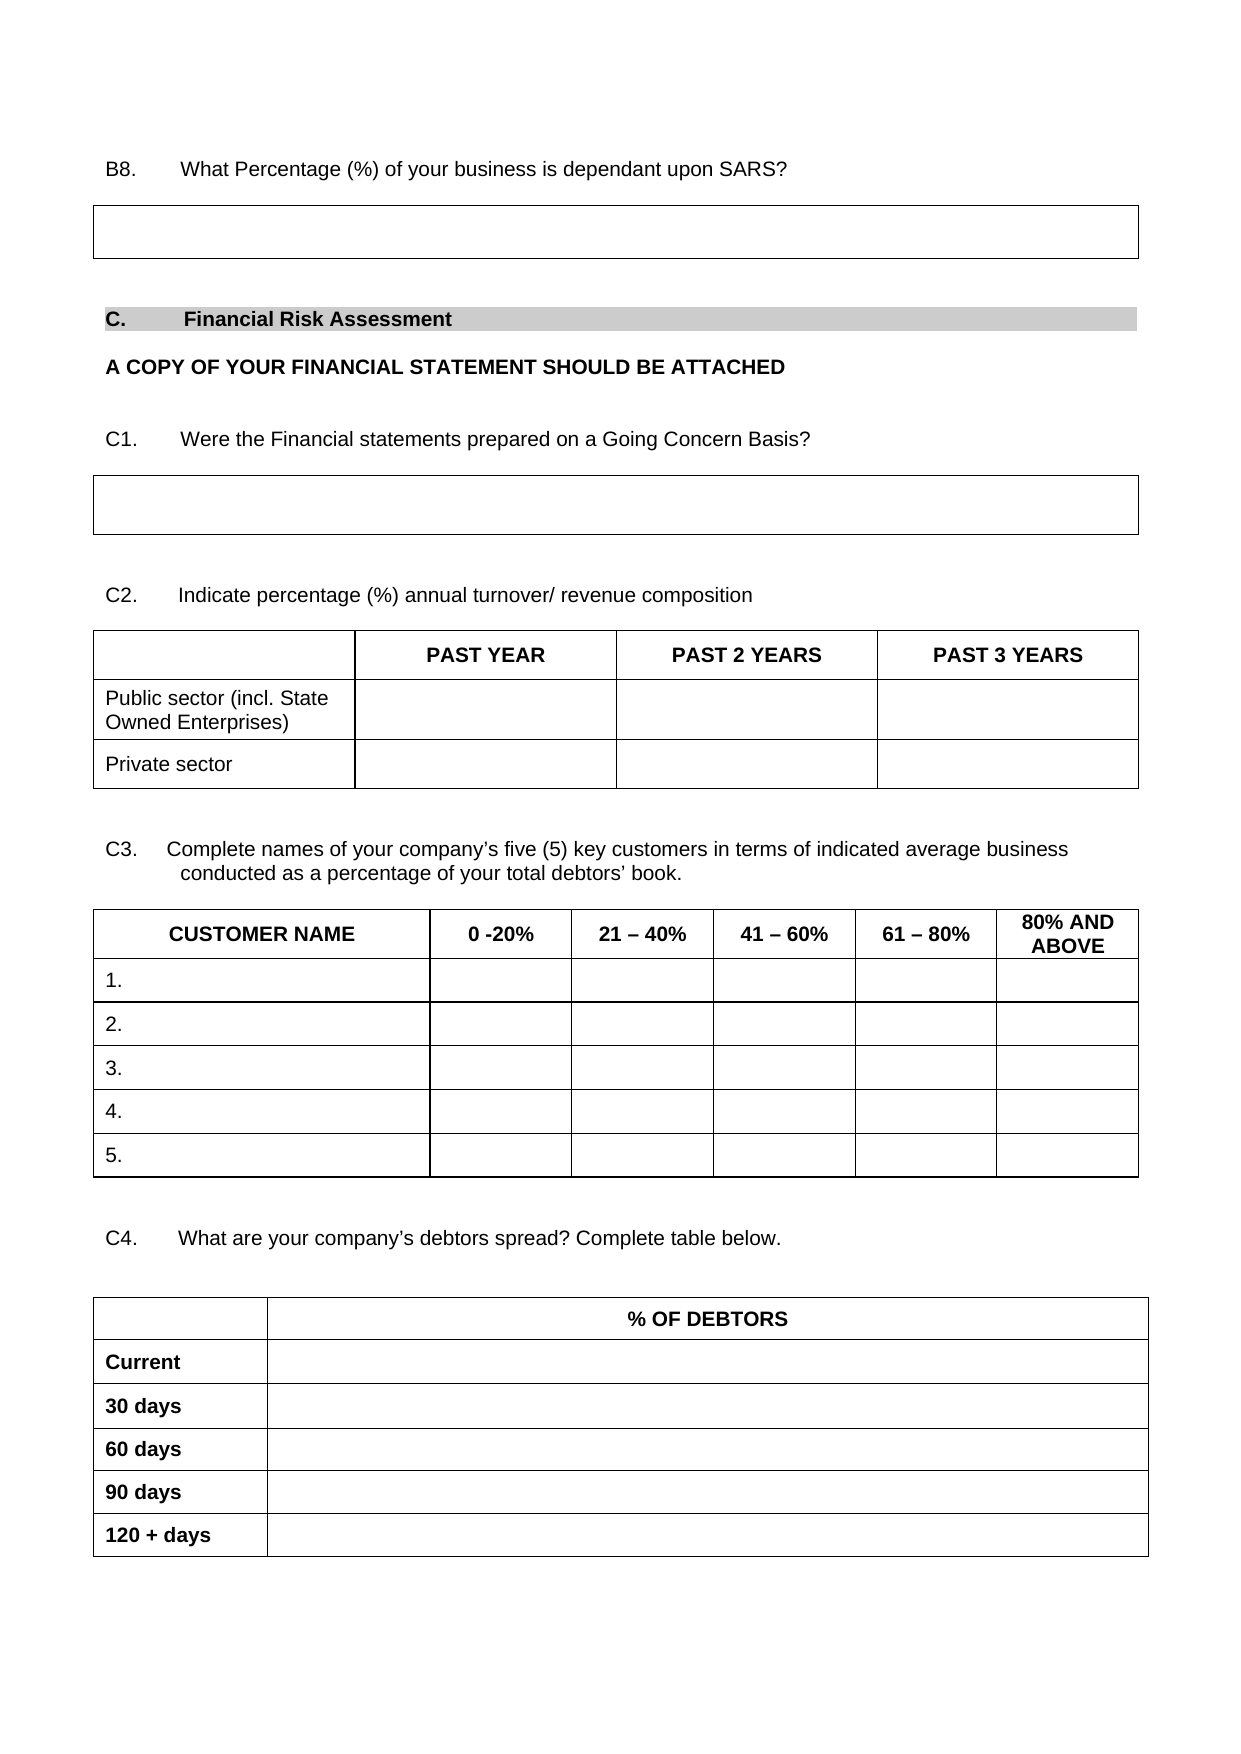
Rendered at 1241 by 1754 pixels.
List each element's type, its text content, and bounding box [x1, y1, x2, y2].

text A COPY OF YOUR FINANCIAL STATEMENT SHOULD BE ATTACHED [105, 355, 1137, 379]
text C3. Complete names of your company’s five (5) key customers in terms of indicated average business conducted as a percentage of your total debtors’ book. [105, 837, 1137, 884]
table_cell [431, 1134, 571, 1176]
table_cell [94, 1090, 429, 1133]
table_cell [997, 1046, 1138, 1089]
table_cell [268, 1340, 1148, 1383]
table_header 61 – 80% [856, 910, 996, 958]
table_cell [94, 1046, 429, 1089]
table_cell [94, 1134, 429, 1176]
table_cell 90 days [94, 1471, 267, 1512]
table_header PAST 2 YEARS [617, 631, 877, 679]
table_header 80% AND ABOVE [997, 910, 1138, 958]
table_cell [714, 1134, 855, 1176]
table_cell Current [94, 1340, 267, 1383]
table_cell [268, 1384, 1148, 1428]
table_cell [431, 1090, 571, 1133]
table_header [94, 476, 1138, 533]
table_cell [572, 959, 713, 1001]
table_cell [714, 959, 855, 1001]
table_header % OF DEBTORS [268, 1298, 1148, 1339]
table_cell 60 days [94, 1429, 267, 1470]
table_header [94, 631, 354, 679]
table_cell Private sector [94, 740, 354, 788]
table_cell [878, 680, 1138, 739]
table_cell [431, 959, 571, 1001]
table_header PAST YEAR [356, 631, 616, 679]
text B8. What Percentage (%) of your business is dependant upon SARS? [105, 157, 1137, 181]
table_header [94, 1298, 267, 1339]
table_cell [714, 1003, 855, 1045]
table_cell [268, 1471, 1148, 1512]
table_header [94, 206, 1138, 258]
table_cell [856, 1046, 996, 1089]
table_cell [572, 1134, 713, 1176]
table_cell [268, 1514, 1148, 1556]
table_cell 120 + days [94, 1514, 267, 1556]
table_cell [997, 959, 1138, 1001]
text C2. Indicate percentage (%) annual turnover/ revenue composition [105, 582, 1137, 606]
table_header PAST 3 YEARS [878, 631, 1138, 679]
table_cell [714, 1046, 855, 1089]
table_cell [856, 1134, 996, 1176]
table_cell [714, 1090, 855, 1133]
table_cell Public sector (incl. State Owned Enterprises) [94, 680, 354, 739]
table_header CUSTOMER NAME [94, 910, 429, 958]
table_header 21 – 40% [572, 910, 713, 958]
table_cell [878, 740, 1138, 788]
table_cell [856, 1090, 996, 1133]
table_cell [431, 1003, 571, 1045]
table_cell [856, 1003, 996, 1045]
table_cell [997, 1134, 1138, 1176]
text C. Financial Risk Assessment [105, 307, 1137, 331]
table_cell [94, 959, 429, 1001]
table_header 0 -20% [431, 910, 571, 958]
text C1. Were the Financial statements prepared on a Going Concern Basis? [105, 427, 1137, 451]
table_cell [356, 740, 616, 788]
table_cell [997, 1090, 1138, 1133]
table_cell [997, 1003, 1138, 1045]
table_cell [94, 1003, 429, 1045]
table_cell [268, 1429, 1148, 1470]
text C4. What are your company’s debtors spread? Complete table below. [105, 1225, 1137, 1249]
table_cell [617, 740, 877, 788]
table_cell [856, 959, 996, 1001]
table_cell [431, 1046, 571, 1089]
table_cell [356, 680, 616, 739]
table_cell 30 days [94, 1384, 267, 1428]
table_cell [617, 680, 877, 739]
table_header 41 – 60% [714, 910, 855, 958]
table_cell [572, 1046, 713, 1089]
table_cell [572, 1090, 713, 1133]
table_cell [572, 1003, 713, 1045]
